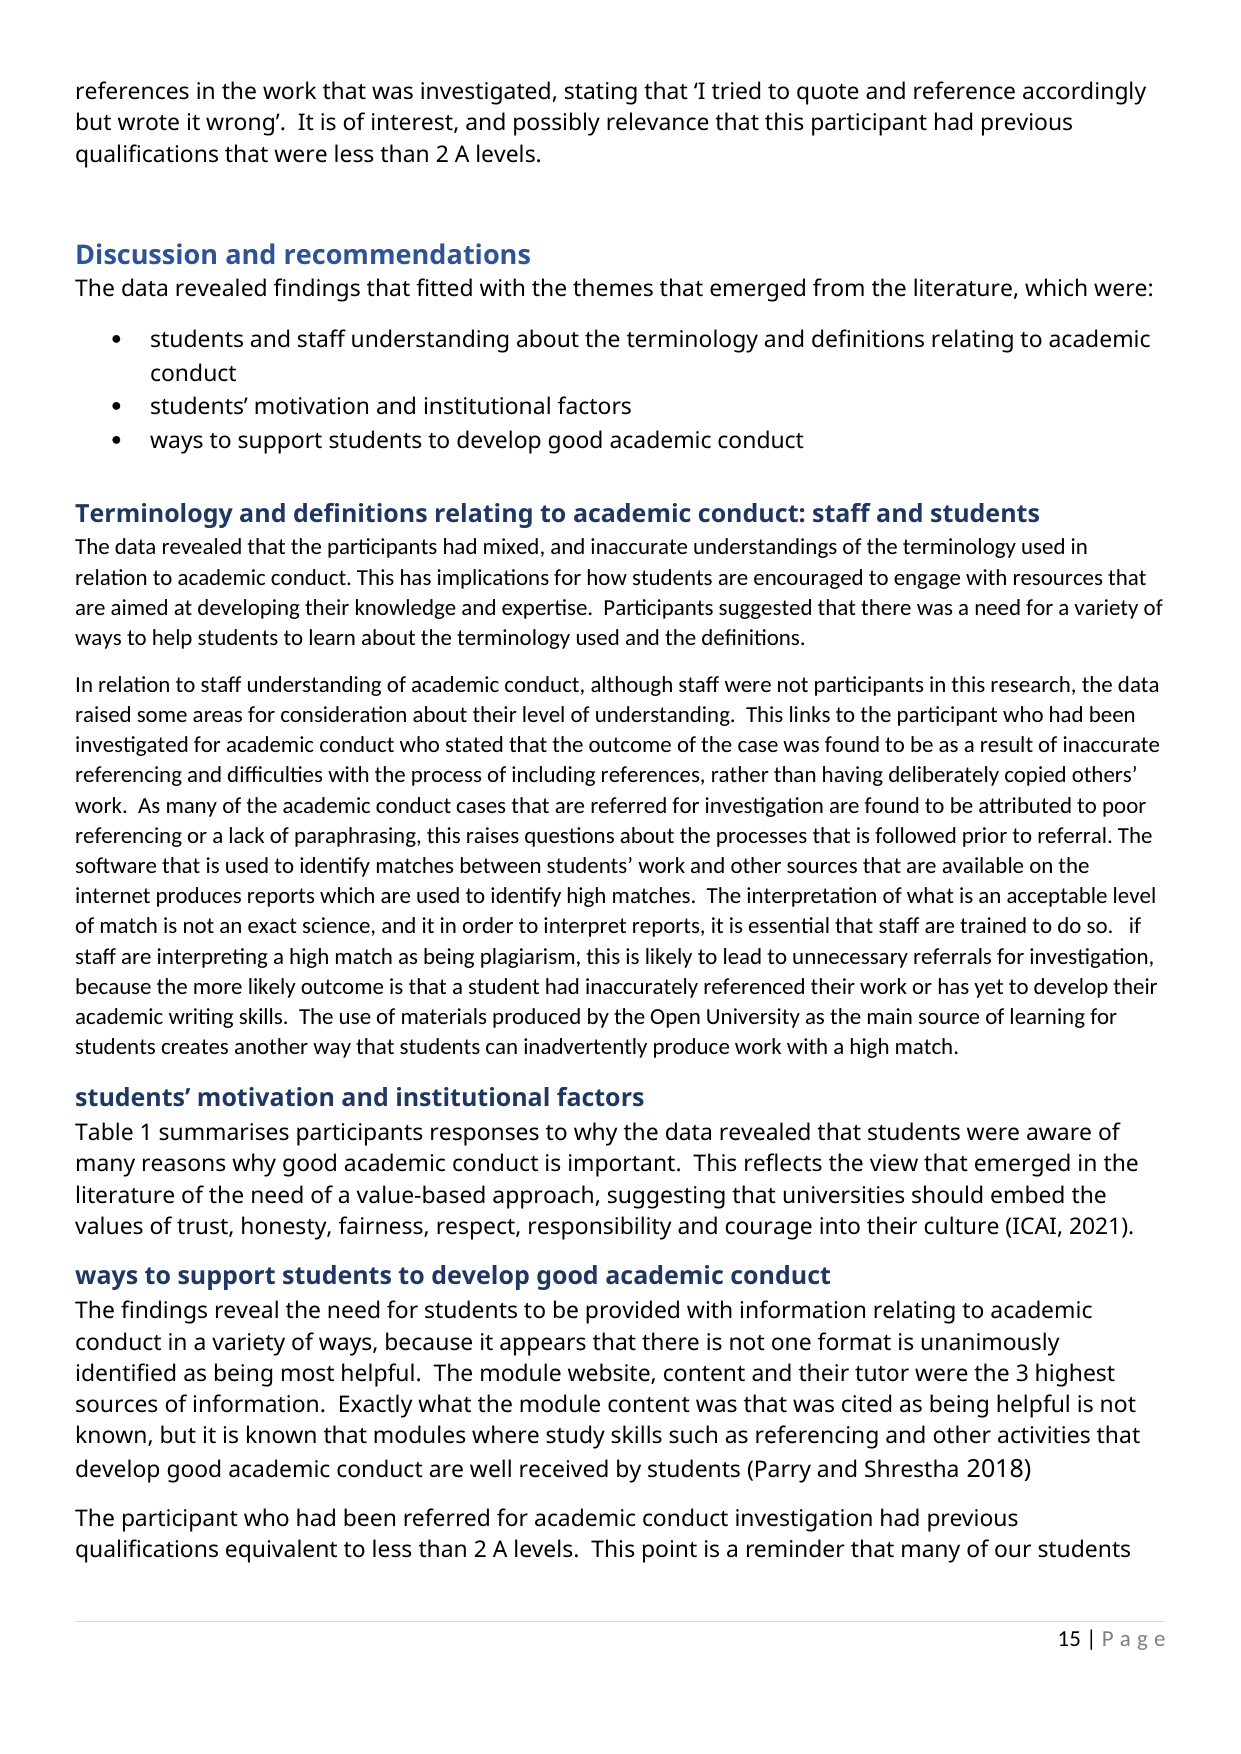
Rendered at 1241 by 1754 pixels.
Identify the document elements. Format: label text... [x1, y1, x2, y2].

list ways to support students to develop good academic conduct [112, 424, 1165, 455]
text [75, 1501, 1165, 1564]
list students’ motivation and institutional factors [112, 390, 1165, 421]
text The data revealed that the participants had mixed, and inaccurate understandings of the terminology used in relation to academic conduct. This has implications for how students are encouraged to engage with resources that are aimed at developing their knowledge and expertise. Participants suggested that there was a need for a variety of ways to help students to learn about the terminology used and the definitions. [75, 532, 1165, 651]
text Terminology and definitions relating to academic conduct: staff and students [75, 496, 1165, 530]
text The data revealed findings that fitted with the themes that emerged from the literature, which were: [75, 272, 1165, 303]
list students and staff understanding about the terminology and definitions relating to academic conduct [112, 323, 1165, 388]
text Table 1 summarises participants responses to why the data revealed that students were aware of many reasons why good academic conduct is important. This reflects the view that emerged in the literature of the need of a value-based approach, suggesting that universities should embed the values of trust, honesty, fairness, respect, responsibility and courage into their culture (ICAI, 2021). [75, 1116, 1165, 1241]
text The findings reveal the need for students to be provided with information relating to academic conduct in a variety of ways, because it appears that there is not one format is unanimously identified as being most helpful. The module website, content and their tutor were the 3 highest sources of information. Exactly what the module content was that was cited as being helpful is not known, but it is known that modules where study skills such as referencing and other activities that develop good academic conduct are well received by students (Parry and Shrestha 2018) [75, 1294, 1165, 1485]
text In relation to staff understanding of academic conduct, although staff were not participants in this research, the data raised some areas for consideration about their level of understanding. This links to the participant who had been investigated for academic conduct who stated that the outcome of the case was found to be as a result of inaccurate referencing and difficulties with the process of including references, rather than having deliberately copied others’ work. As many of the academic conduct cases that are referred for investigation are found to be attributed to poor referencing or a lack of paraphrasing, this raises questions about the processes that is followed prior to referral. The software that is used to identify matches between students’ work and other sources that are available on the internet produces reports which are used to identify high matches. The interpretation of what is an acceptable level of match is not an exact science, and it in order to interpret reports, it is essential that staff are trained to do so. if staff are interpreting a high match as being plagiarism, this is likely to lead to unnecessary referrals for investigation, because the more likely outcome is that a student had inaccurately referenced their work or has yet to develop their academic writing skills. The use of materials produced by the Open University as the main source of learning for students creates another way that students can inadvertently produce work with a high match. [75, 670, 1165, 1060]
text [75, 75, 1165, 169]
text Discussion and recommendations [75, 235, 1165, 272]
text students’ motivation and institutional factors [75, 1079, 1165, 1113]
text ways to support students to develop good academic conduct [75, 1258, 1165, 1292]
